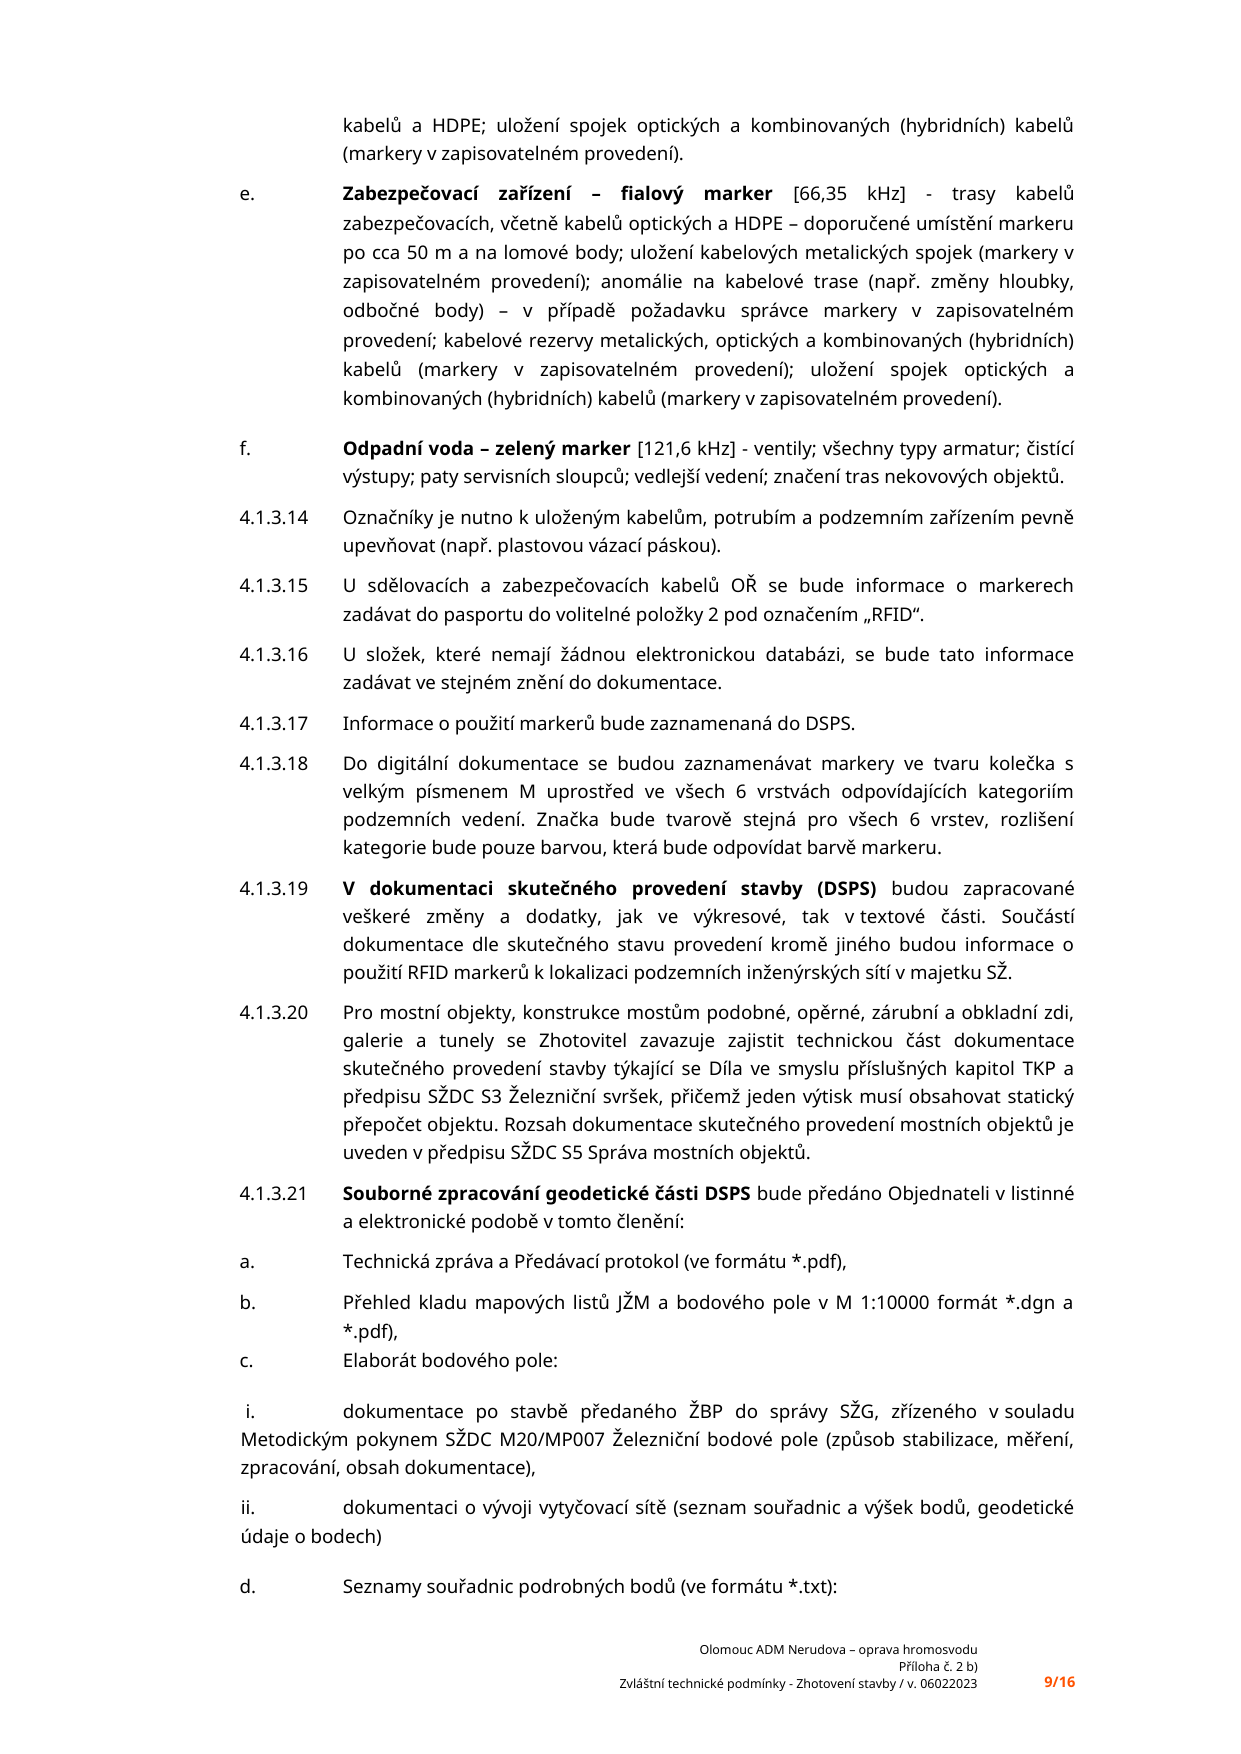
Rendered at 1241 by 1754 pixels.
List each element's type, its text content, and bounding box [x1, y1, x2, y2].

text Souborné zpracování geodetické části DSPS bude předáno Objednateli v listinné a elektronické podobě v tomto členění: [239, 1180, 1075, 1234]
list Elaborát bodového pole: [239, 1348, 1075, 1373]
text Informace o použití markerů bude zaznamenaná do DSPS. [239, 710, 1075, 735]
text Označníky je nutno k uloženým kabelům, potrubím a podzemním zařízením pevně upevňovat (např. plastovou vázací páskou). [239, 504, 1075, 558]
list Odpadní voda – zelený marker [121,6 kHz] - ventily; všechny typy armatur; čistící výstupy; paty servisních sloupců; vedlejší vedení; značení tras nekovových objektů. [239, 436, 1075, 489]
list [239, 112, 1075, 166]
list Přehled kladu mapových listů JŽM a bodového pole v M 1:10000 formát *.dgn a *.pdf), [239, 1289, 1075, 1344]
text V dokumentaci skutečného provedení stavby (DSPS) budou zapracované veškeré změny a dodatky, jak ve výkresové, tak v textové části. Součástí dokumentace dle skutečného stavu provedení kromě jiného budou informace o použití RFID markerů k lokalizaci podzemních inženýrských sítí v majetku SŽ. [239, 875, 1075, 984]
list dokumentace po stavbě předaného ŽBP do správy SŽG, zřízeného v souladu Metodickým pokynem SŽDC M20/MP007 Železniční bodové pole (způsob stabilizace, měření, zpracování, obsah dokumentace), [240, 1398, 1075, 1479]
text U složek, které nemají žádnou elektronickou databázi, se bude tato informace zadávat ve stejném znění do dokumentace. [239, 641, 1075, 695]
list Seznamy souřadnic podrobných bodů (ve formátu *.txt): [239, 1574, 1075, 1599]
list Technická zpráva a Předávací protokol (ve formátu *.pdf), [239, 1249, 1075, 1274]
text Pro mostní objekty, konstrukce mostům podobné, opěrné, zárubní a obkladní zdi, galerie a tunely se Zhotovitel zavazuje zajistit technickou část dokumentace skutečného provedení stavby týkající se Díla ve smyslu příslušných kapitol TKP a předpisu SŽDC S3 Železniční svršek, přičemž jeden výtisk musí obsahovat statický přepočet objektu. Rozsah dokumentace skutečného provedení mostních objektů je uveden v předpisu SŽDC S5 Správa mostních objektů. [239, 999, 1075, 1165]
text U sdělovacích a zabezpečovacích kabelů OŘ se bude informace o markerech zadávat do pasportu do volitelné položky 2 pod označením „RFID“. [239, 573, 1075, 626]
list dokumentaci o vývoji vytyčovací sítě (seznam souřadnic a výšek bodů, geodetické údaje o bodech) [240, 1494, 1075, 1549]
text Do digitální dokumentace se budou zaznamenávat markery ve tvaru kolečka s velkým písmenem M uprostřed ve všech 6 vrstvách odpovídajících kategoriím podzemních vedení. Značka bude tvarově stejná pro všech 6 vrstev, rozlišení kategorie bude pouze barvou, která bude odpovídat barvě markeru. [239, 750, 1075, 860]
list Zabezpečovací zařízení – fialový marker [66,35 kHz] - trasy kabelů zabezpečovacích, včetně kabelů optických a HDPE – doporučené umístění markeru po cca 50 m a na lomové body; uložení kabelových metalických spojek (markery v zapisovatelném provedení); anomálie na kabelové trase (např. změny hloubky, odbočné body) – v případě požadavku správce markery v zapisovatelném provedení; kabelové rezervy metalických, optických a kombinovaných (hybridních) kabelů (markery v zapisovatelném provedení); uložení spojek optických a kombinovaných (hybridních) kabelů (markery v zapisovatelném provedení). [239, 181, 1075, 411]
